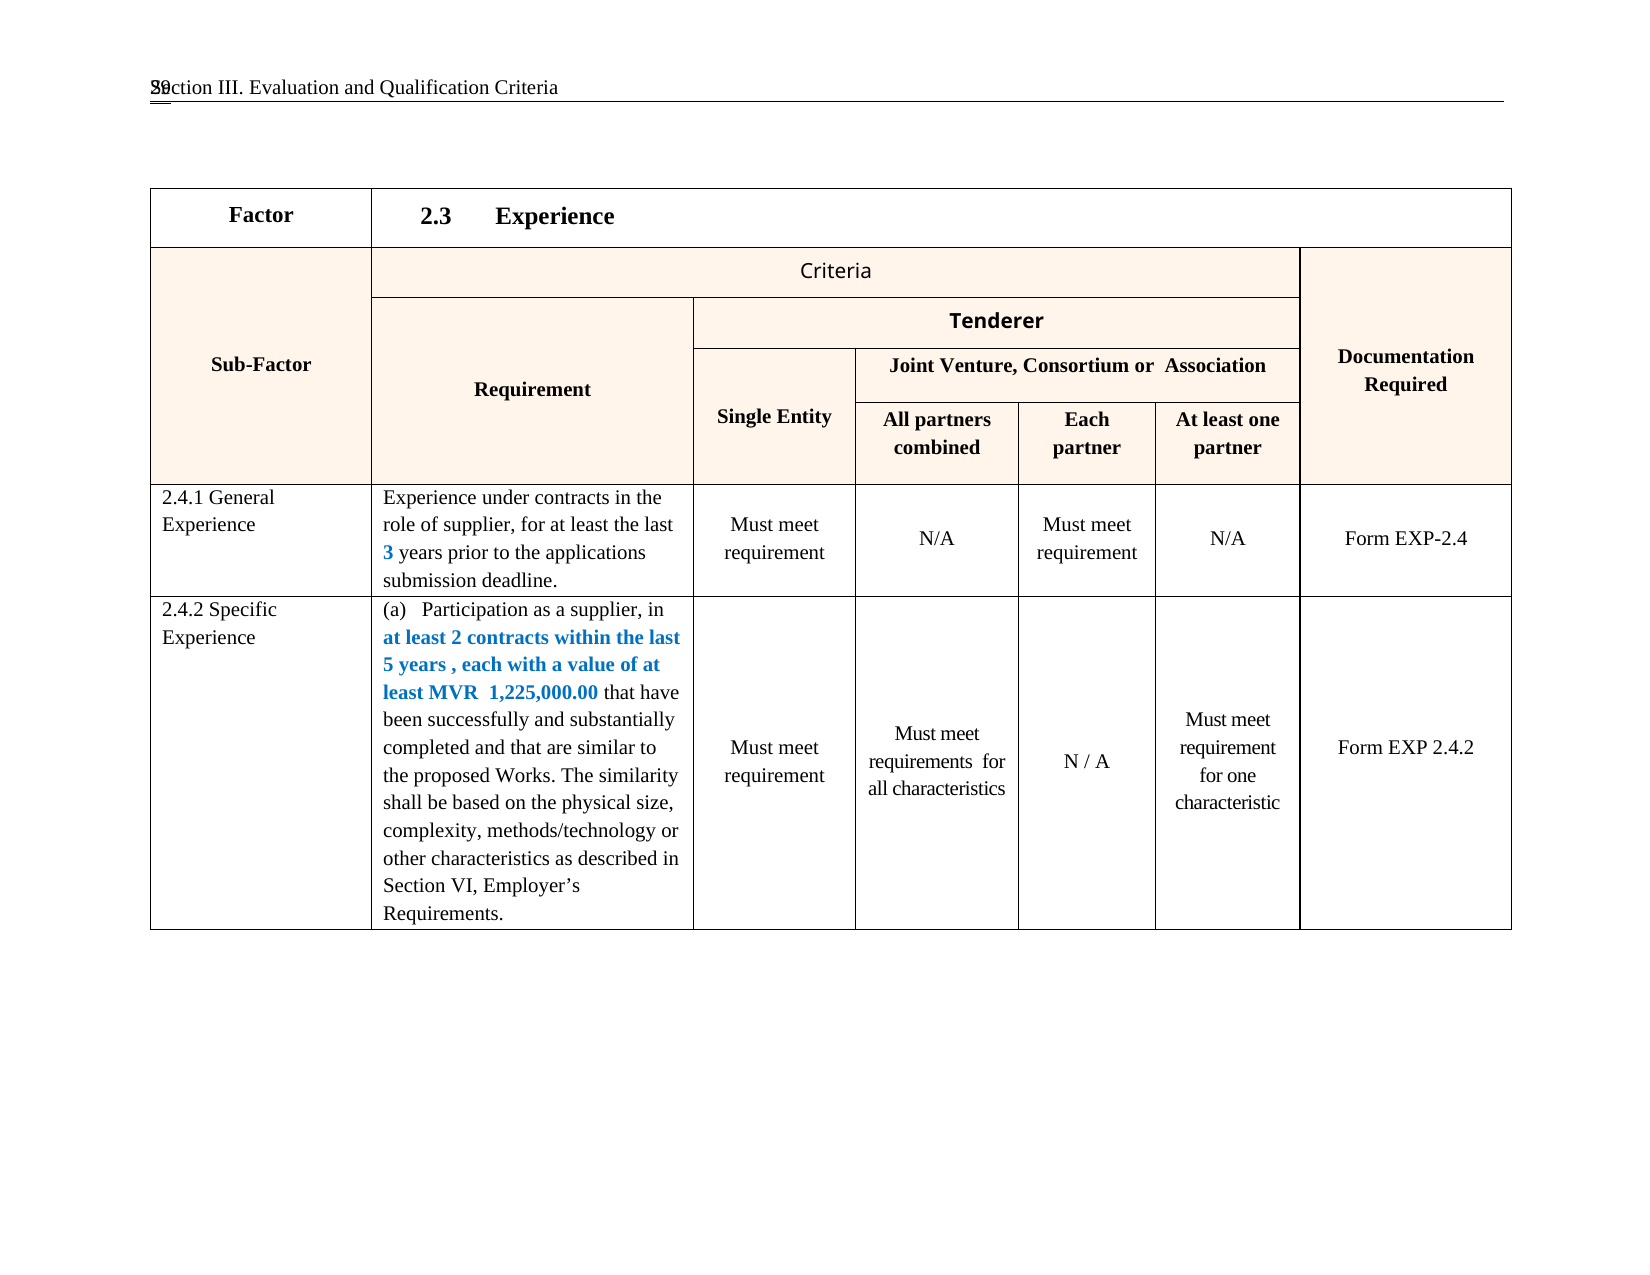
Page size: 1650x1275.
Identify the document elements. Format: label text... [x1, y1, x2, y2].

table_cell (a) Participation as a supplier, in at least 2 contracts within the last 5 years , each with a value of at least MVR 1,225,000.00 that have been successfully and substantially completed and that are similar to the proposed Works. The similarity shall be based on the physical size, complexity, methods/technology or other characteristics as described in Section VI, Employer’s Requirements. [372, 597, 693, 929]
table_cell Documentation Required [1301, 248, 1511, 484]
table_cell Single Entity [694, 349, 855, 484]
table_cell N/A [1156, 485, 1299, 596]
table_cell Form EXP-2.4 [1301, 485, 1511, 596]
table_cell 2.4.1 General Experience [151, 485, 371, 596]
table_cell Each partner [1019, 403, 1155, 484]
table_cell N/A [856, 485, 1018, 596]
table_cell Must meet requirement for one characteristic [1156, 597, 1299, 929]
table_cell Must meet requirement [694, 485, 855, 596]
table_cell Must meet requirement [694, 597, 855, 929]
table_cell Requirement [372, 298, 693, 484]
table_cell Must meet requirement [1019, 485, 1155, 596]
table_cell 2.4.2 Specific Experience [151, 597, 371, 929]
table_cell All partners combined [856, 403, 1018, 484]
table_header Factor [151, 189, 371, 247]
table_cell Experience under contracts in the role of supplier, for at least the last 3 years prior to the applications submission deadline. [372, 485, 693, 596]
table_cell Tenderer [694, 298, 1299, 347]
table_cell Form EXP 2.4.2 [1301, 597, 1511, 929]
table_cell Joint Venture, Consortium or Association [856, 349, 1299, 402]
table_cell At least one partner [1156, 403, 1299, 484]
table_cell Sub-Factor [151, 248, 371, 484]
table_cell Criteria [372, 248, 1299, 297]
table_cell N / A [1019, 597, 1155, 929]
table_cell Must meet requirements for all characteristics [856, 597, 1018, 929]
table_header 2.3 Experience [372, 189, 1511, 247]
